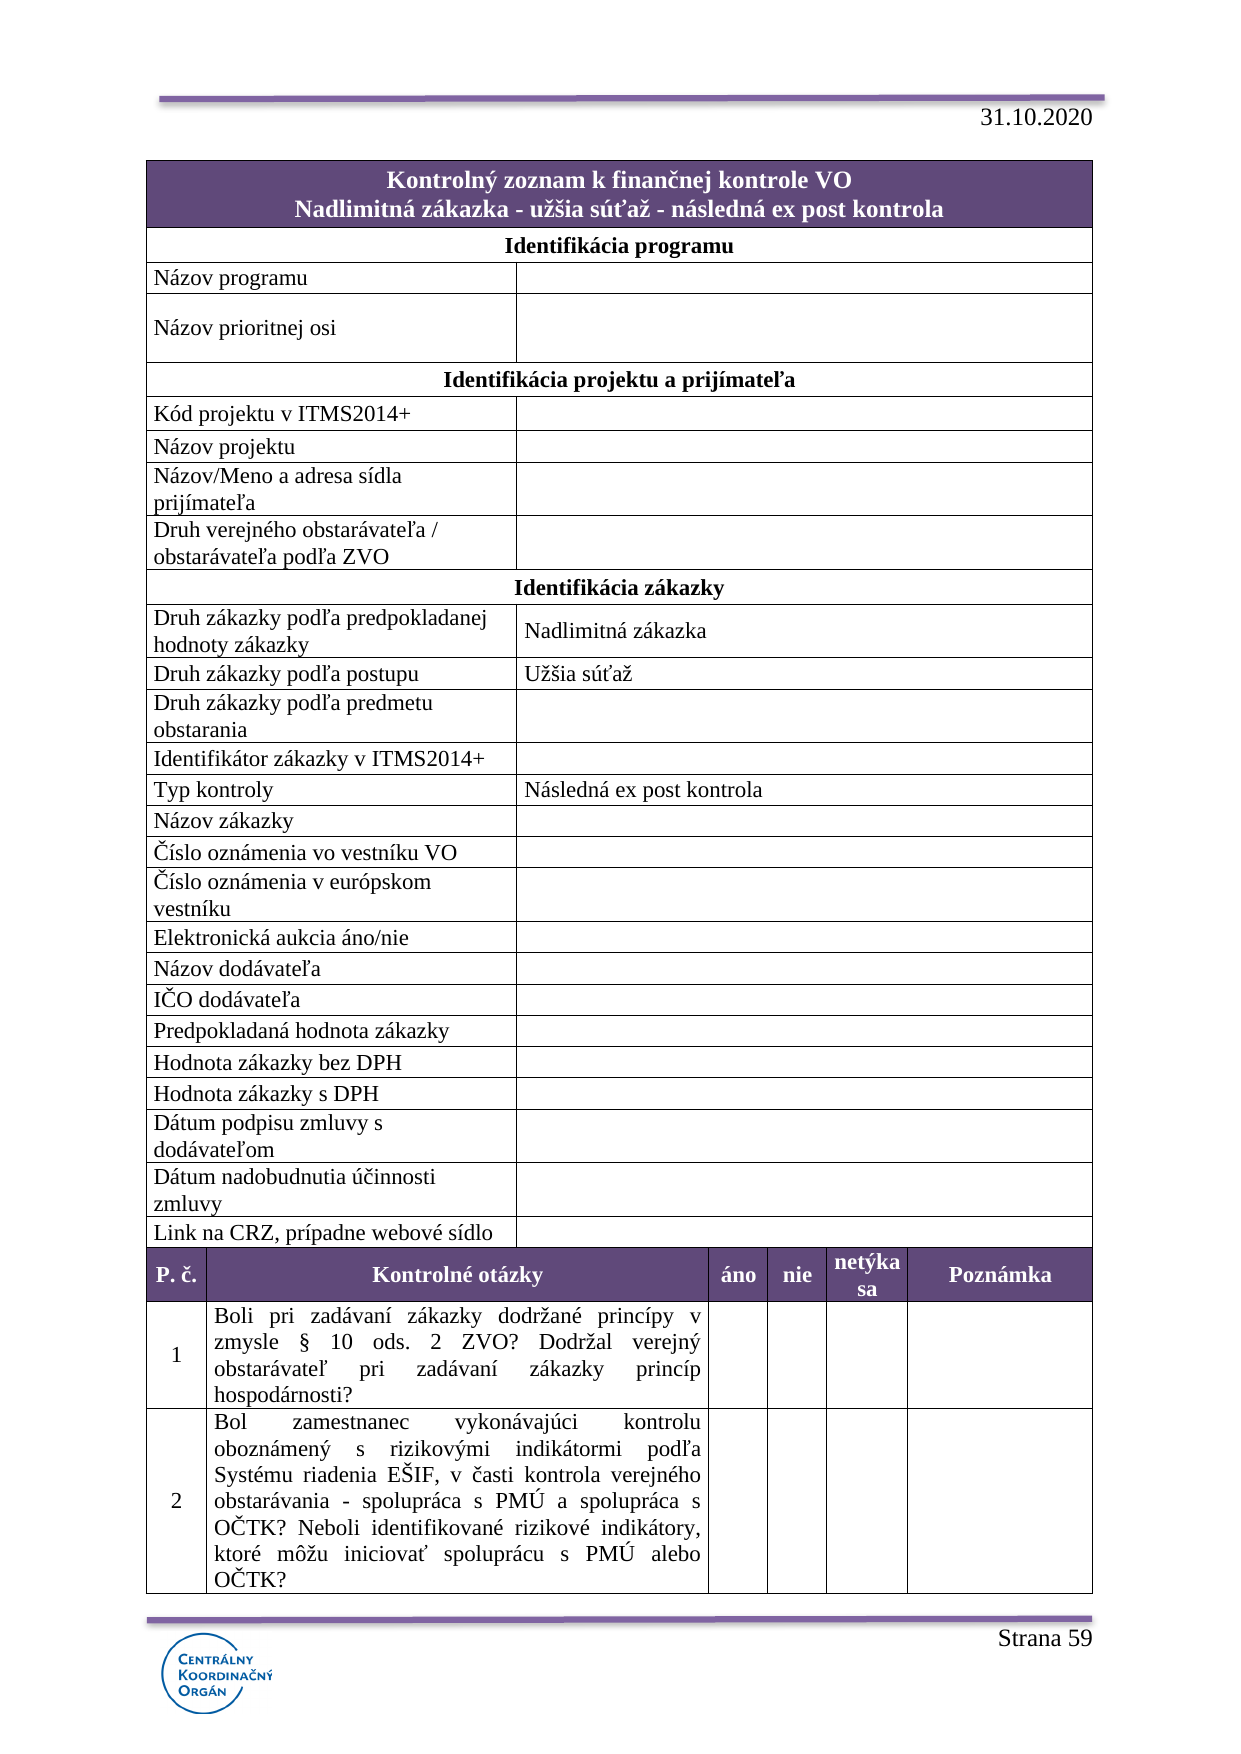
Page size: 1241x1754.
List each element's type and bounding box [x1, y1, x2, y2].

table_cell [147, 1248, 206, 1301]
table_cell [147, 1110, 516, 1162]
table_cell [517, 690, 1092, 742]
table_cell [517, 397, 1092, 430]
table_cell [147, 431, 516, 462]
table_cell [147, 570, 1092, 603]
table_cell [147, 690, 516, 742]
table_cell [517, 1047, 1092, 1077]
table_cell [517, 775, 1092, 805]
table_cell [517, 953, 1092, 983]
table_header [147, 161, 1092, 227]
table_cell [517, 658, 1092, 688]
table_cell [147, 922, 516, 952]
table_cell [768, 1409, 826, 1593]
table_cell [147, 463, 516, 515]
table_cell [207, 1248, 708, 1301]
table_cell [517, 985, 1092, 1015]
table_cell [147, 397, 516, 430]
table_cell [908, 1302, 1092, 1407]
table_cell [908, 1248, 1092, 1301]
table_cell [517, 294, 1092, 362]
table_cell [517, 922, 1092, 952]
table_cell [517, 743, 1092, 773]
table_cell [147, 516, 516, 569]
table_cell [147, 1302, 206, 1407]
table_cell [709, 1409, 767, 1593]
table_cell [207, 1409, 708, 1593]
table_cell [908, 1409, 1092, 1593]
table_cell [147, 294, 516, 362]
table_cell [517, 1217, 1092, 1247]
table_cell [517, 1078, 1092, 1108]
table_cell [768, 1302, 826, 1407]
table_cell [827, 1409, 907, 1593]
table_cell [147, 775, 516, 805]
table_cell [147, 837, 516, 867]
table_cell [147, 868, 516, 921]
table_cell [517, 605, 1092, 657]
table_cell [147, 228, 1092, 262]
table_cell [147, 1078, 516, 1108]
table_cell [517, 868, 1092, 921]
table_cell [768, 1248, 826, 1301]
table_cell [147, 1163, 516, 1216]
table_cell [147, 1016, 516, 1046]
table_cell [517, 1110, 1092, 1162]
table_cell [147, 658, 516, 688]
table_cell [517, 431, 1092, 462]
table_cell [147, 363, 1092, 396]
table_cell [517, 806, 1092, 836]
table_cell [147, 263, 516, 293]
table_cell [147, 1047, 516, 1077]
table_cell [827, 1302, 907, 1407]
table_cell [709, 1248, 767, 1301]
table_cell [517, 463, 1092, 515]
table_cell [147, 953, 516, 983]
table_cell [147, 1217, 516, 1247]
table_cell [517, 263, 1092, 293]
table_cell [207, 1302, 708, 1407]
picture [159, 1631, 272, 1713]
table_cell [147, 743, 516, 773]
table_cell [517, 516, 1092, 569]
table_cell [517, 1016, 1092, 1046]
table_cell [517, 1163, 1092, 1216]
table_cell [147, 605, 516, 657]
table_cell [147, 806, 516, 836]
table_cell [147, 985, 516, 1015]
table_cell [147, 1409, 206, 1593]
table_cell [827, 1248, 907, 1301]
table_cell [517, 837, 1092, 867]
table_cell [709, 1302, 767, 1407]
